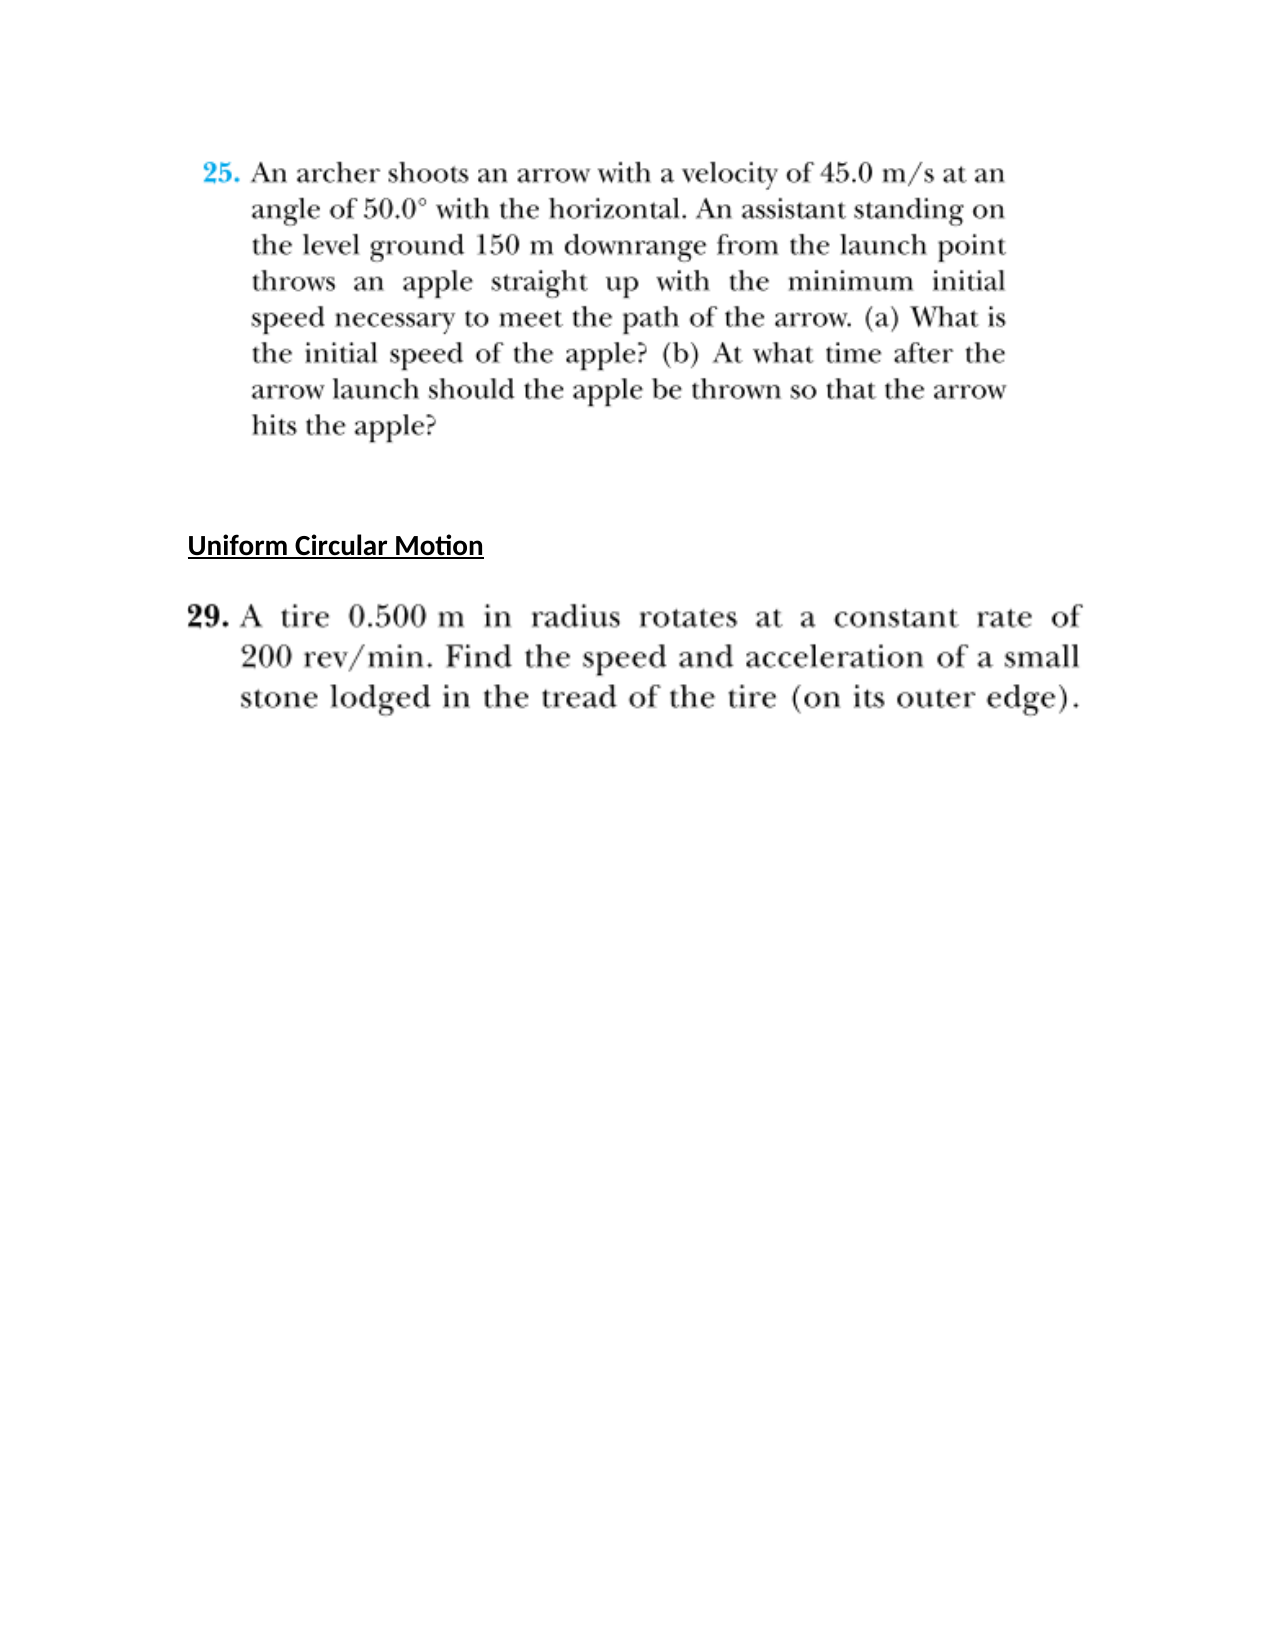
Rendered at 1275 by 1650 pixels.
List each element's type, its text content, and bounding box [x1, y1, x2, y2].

picture [187, 588, 1094, 727]
text Uniform Circular Motion [187, 527, 1087, 562]
picture [196, 150, 1039, 449]
